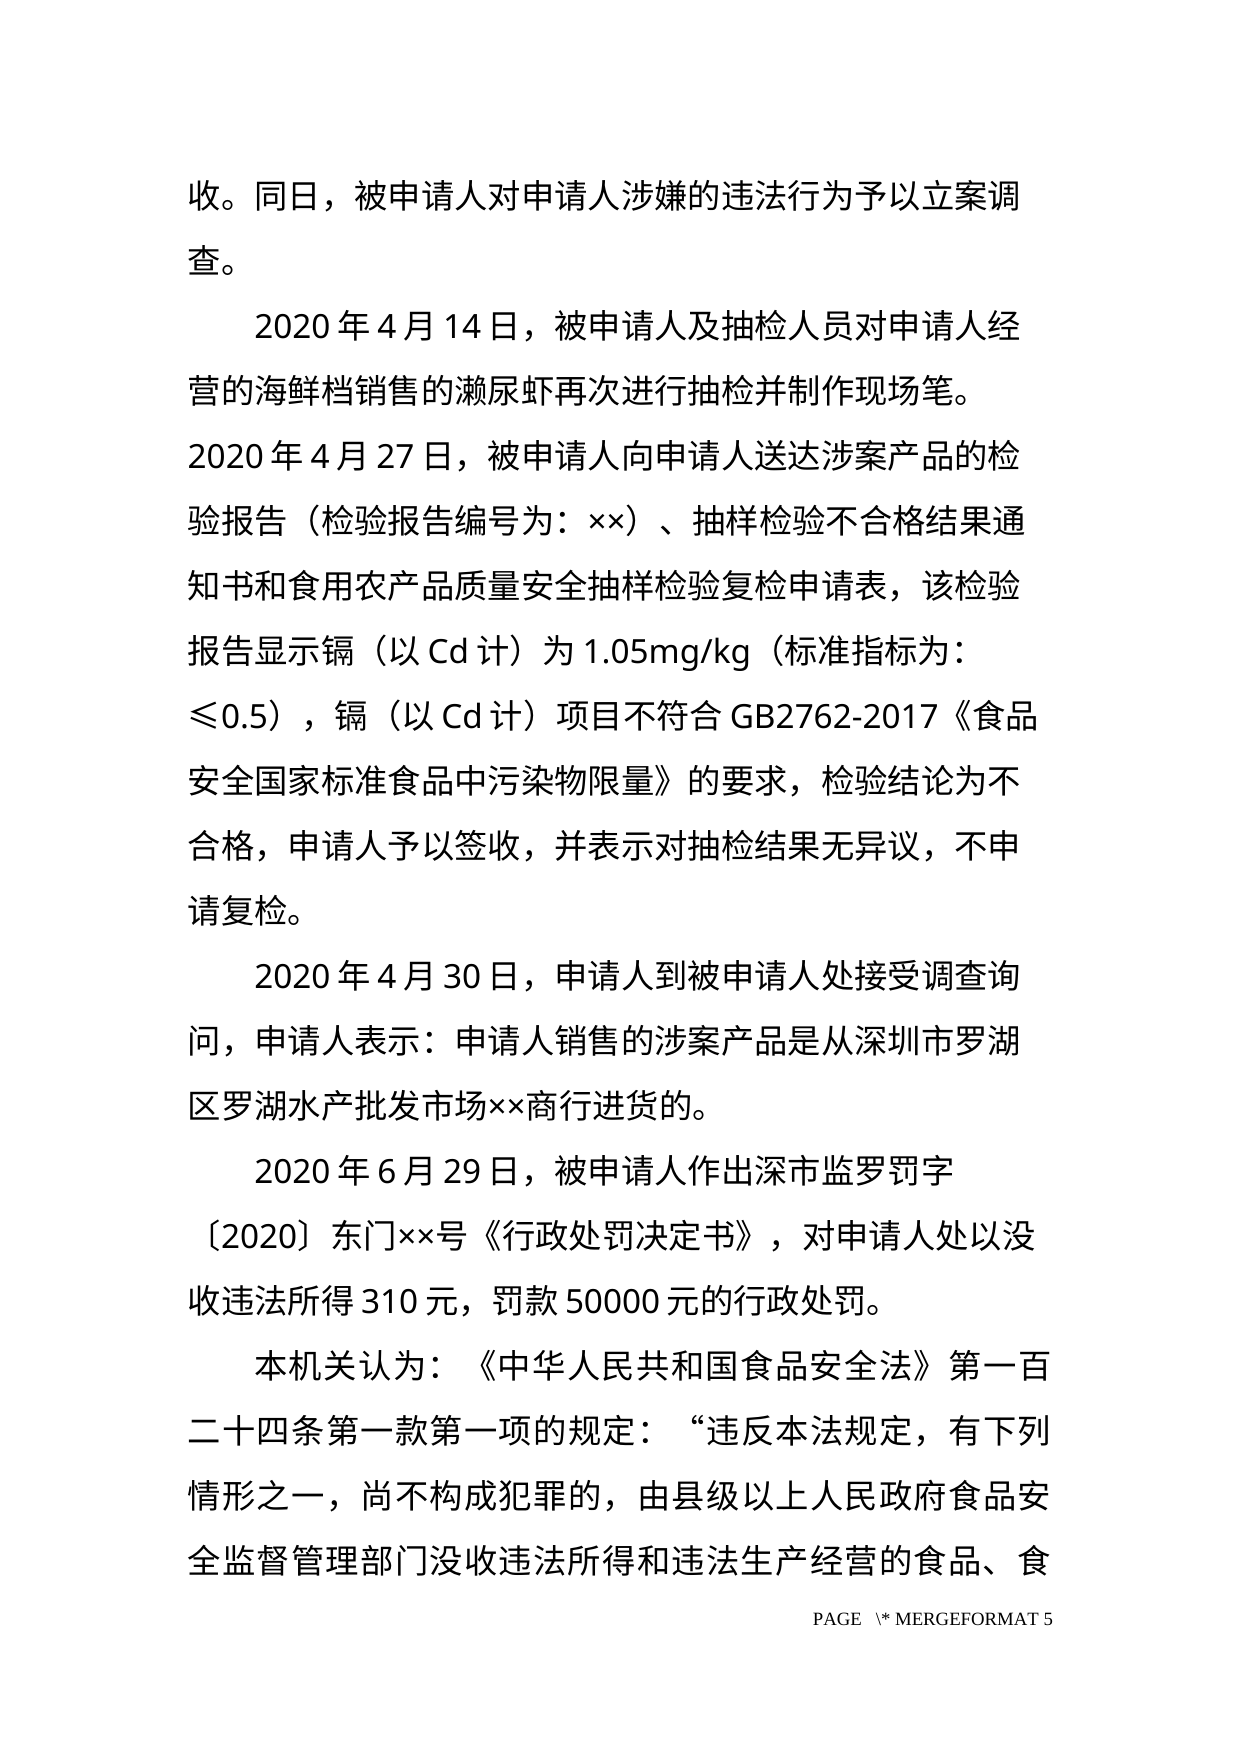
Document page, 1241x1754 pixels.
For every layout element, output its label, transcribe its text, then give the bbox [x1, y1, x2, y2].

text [187, 162, 1053, 292]
text 2020年6月29日，被申请人作出深市监罗罚字〔2020〕东门××号《行政处罚决定书》，对申请人处以没收违法所得310元，罚款50000元的行政处罚。 [187, 1137, 1053, 1332]
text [187, 1332, 1053, 1592]
text 2020年4月30日，申请人到被申请人处接受调查询问，申请人表示：申请人销售的涉案产品是从深圳市罗湖区罗湖水产批发市场××商行进货的。 [187, 942, 1053, 1137]
text 2020年4月14日，被申请人及抽检人员对申请人经营的海鲜档销售的濑尿虾再次进行抽检并制作现场笔。2020年4月27日，被申请人向申请人送达涉案产品的检验报告（检验报告编号为：××）、抽样检验不合格结果通知书和食用农产品质量安全抽样检验复检申请表，该检验报告显示镉（以Cd计）为1.05mg/kg（标准指标为：≤0.5），镉（以Cd计）项目不符合GB2762-2017《食品安全国家标准食品中污染物限量》的要求，检验结论为不合格，申请人予以签收，并表示对抽检结果无异议，不申请复检。 [187, 292, 1053, 942]
